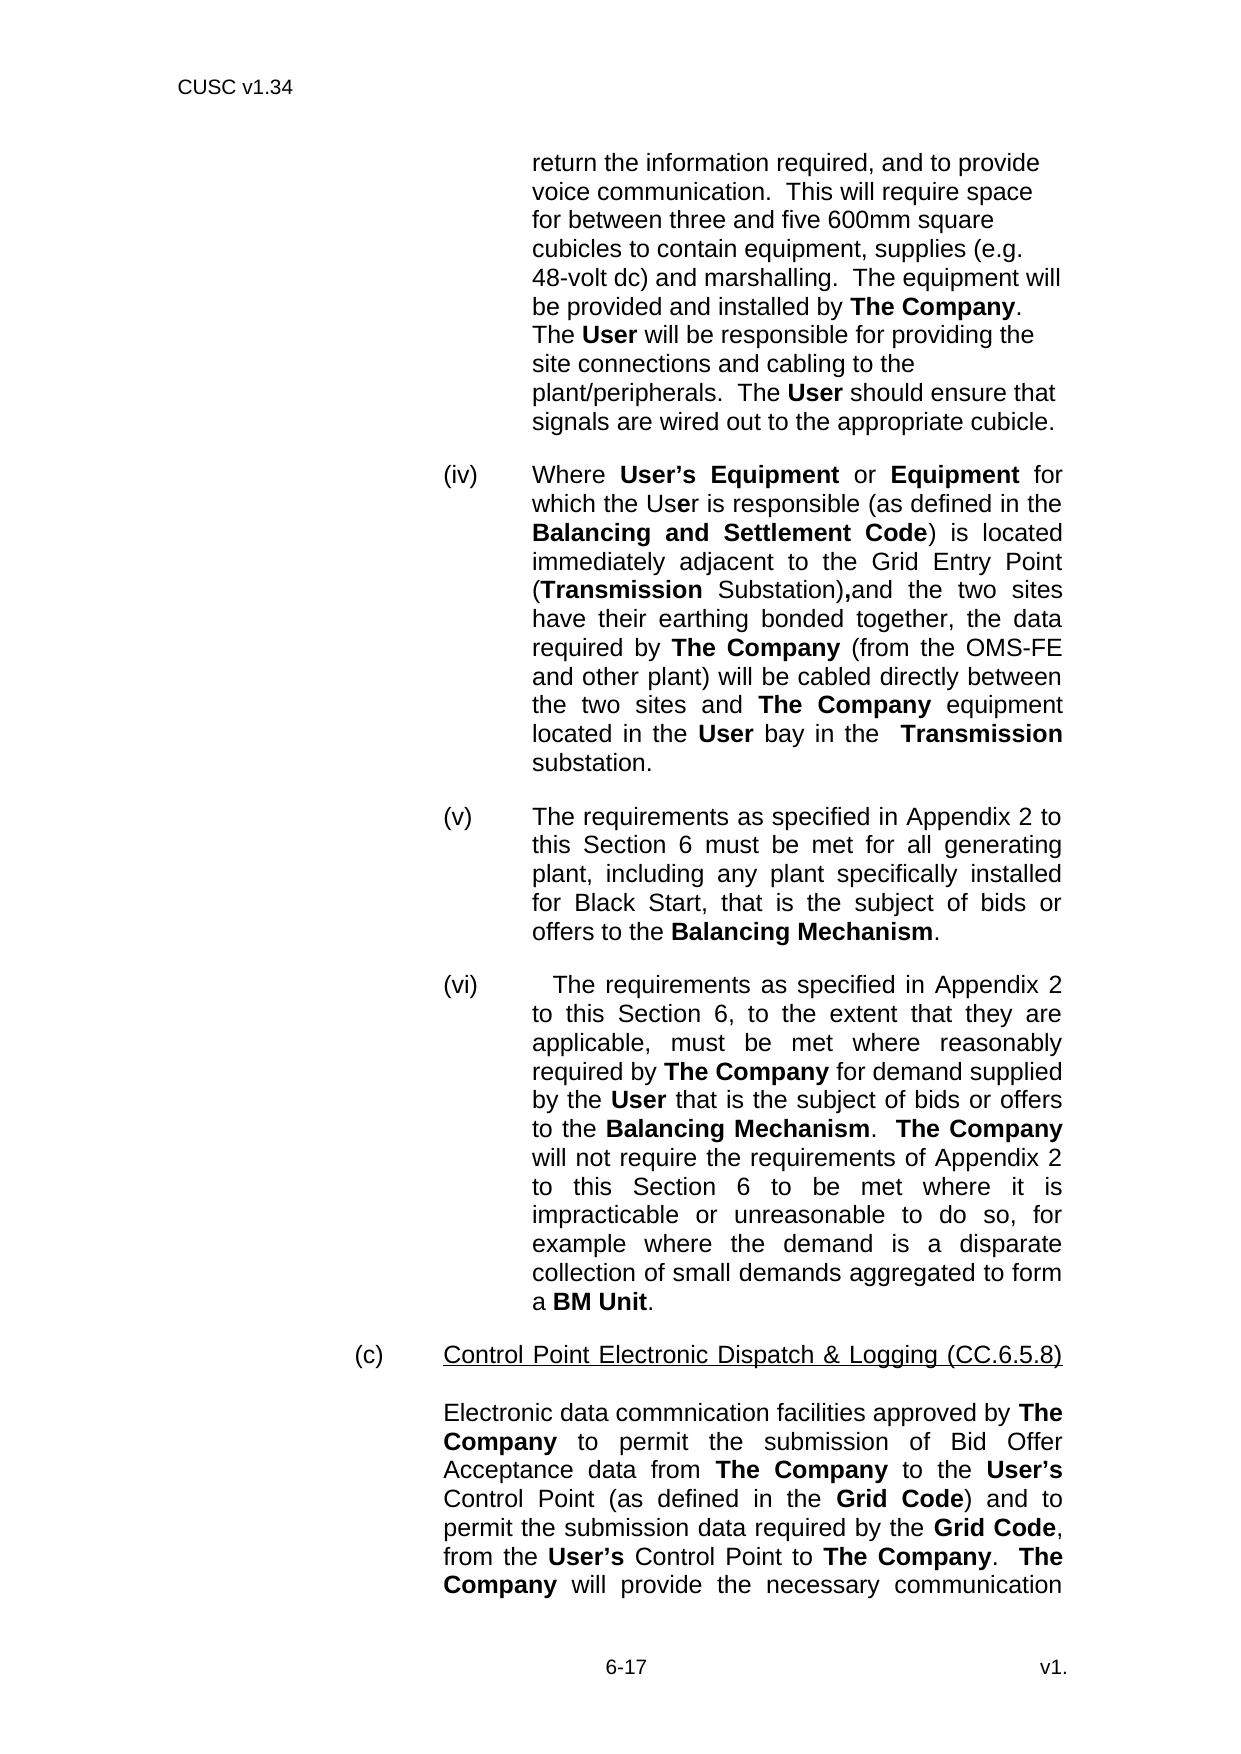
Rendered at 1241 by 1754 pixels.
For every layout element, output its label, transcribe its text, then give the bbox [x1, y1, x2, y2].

subtitle (vi) The requirements as specified in Appendix 2 to this Section 6, to the extent that they are applicable, must be met where reasonably required by The Company for demand supplied by the User that is the subject of bids or offers to the Balancing Mechanism. The Company will not require the requirements of Appendix 2 to this Section 6 to be met where it is impracticable or unreasonable to do so, for example where the demand is a disparate collection of small demands aggregated to form a BM Unit. [443, 970, 1063, 1315]
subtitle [443, 148, 1063, 435]
subtitle (iv) Where User’s Equipment or Equipment for which the User is responsible (as defined in the Balancing and Settlement Code) is located immediately adjacent to the Grid Entry Point (Transmission Substation),and the two sites have their earthing bonded together, the data required by The Company (from the OMS-FE and other plant) will be cabled directly between the two sites and The Company equipment located in the User bay in the Transmission substation. [177, 460, 1063, 776]
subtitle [354, 1340, 1063, 1599]
subtitle (v) The requirements as specified in Appendix 2 to this Section 6 must be met for all generating plant, including any plant specifically installed for Black Start, that is the subject of bids or offers to the Balancing Mechanism. [443, 801, 1063, 945]
